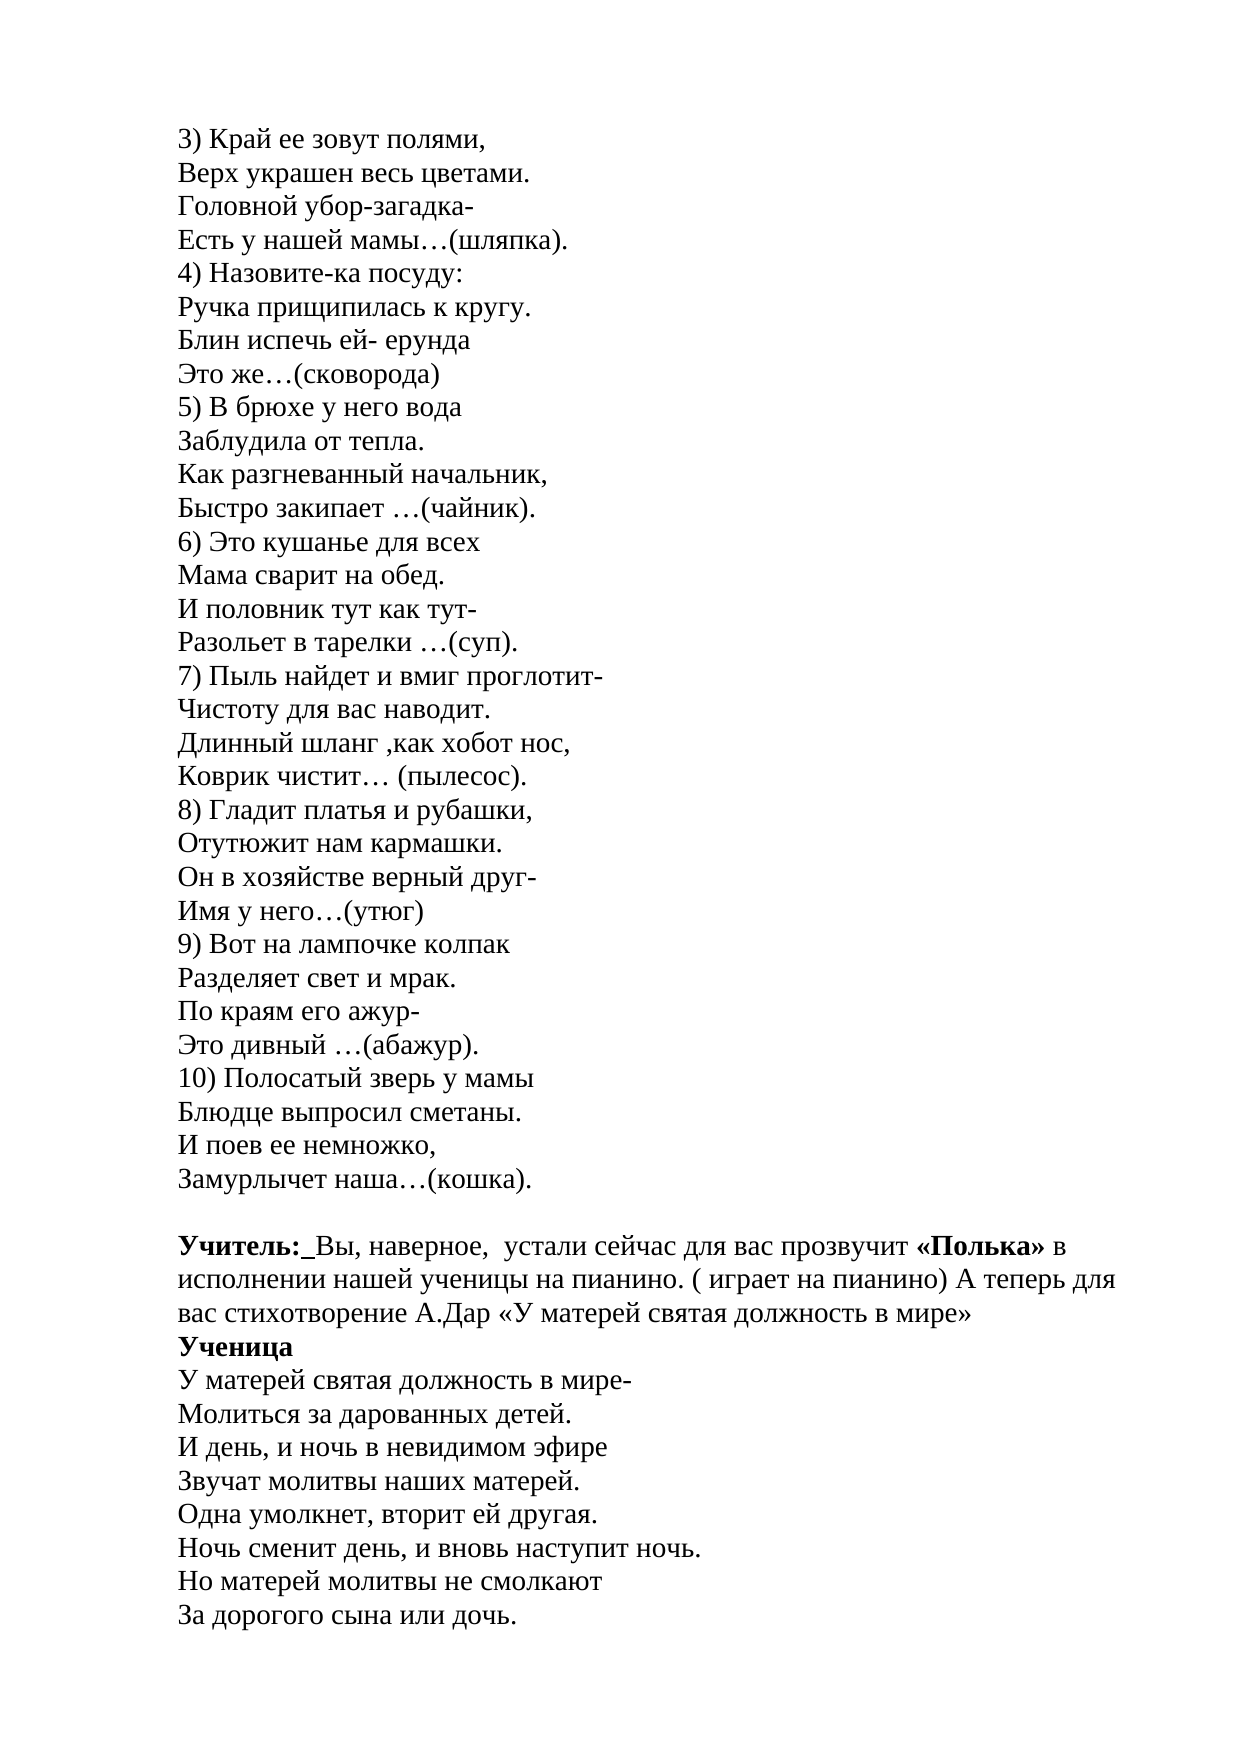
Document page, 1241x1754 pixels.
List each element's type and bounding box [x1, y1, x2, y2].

table_cell [174, 118, 1148, 1634]
